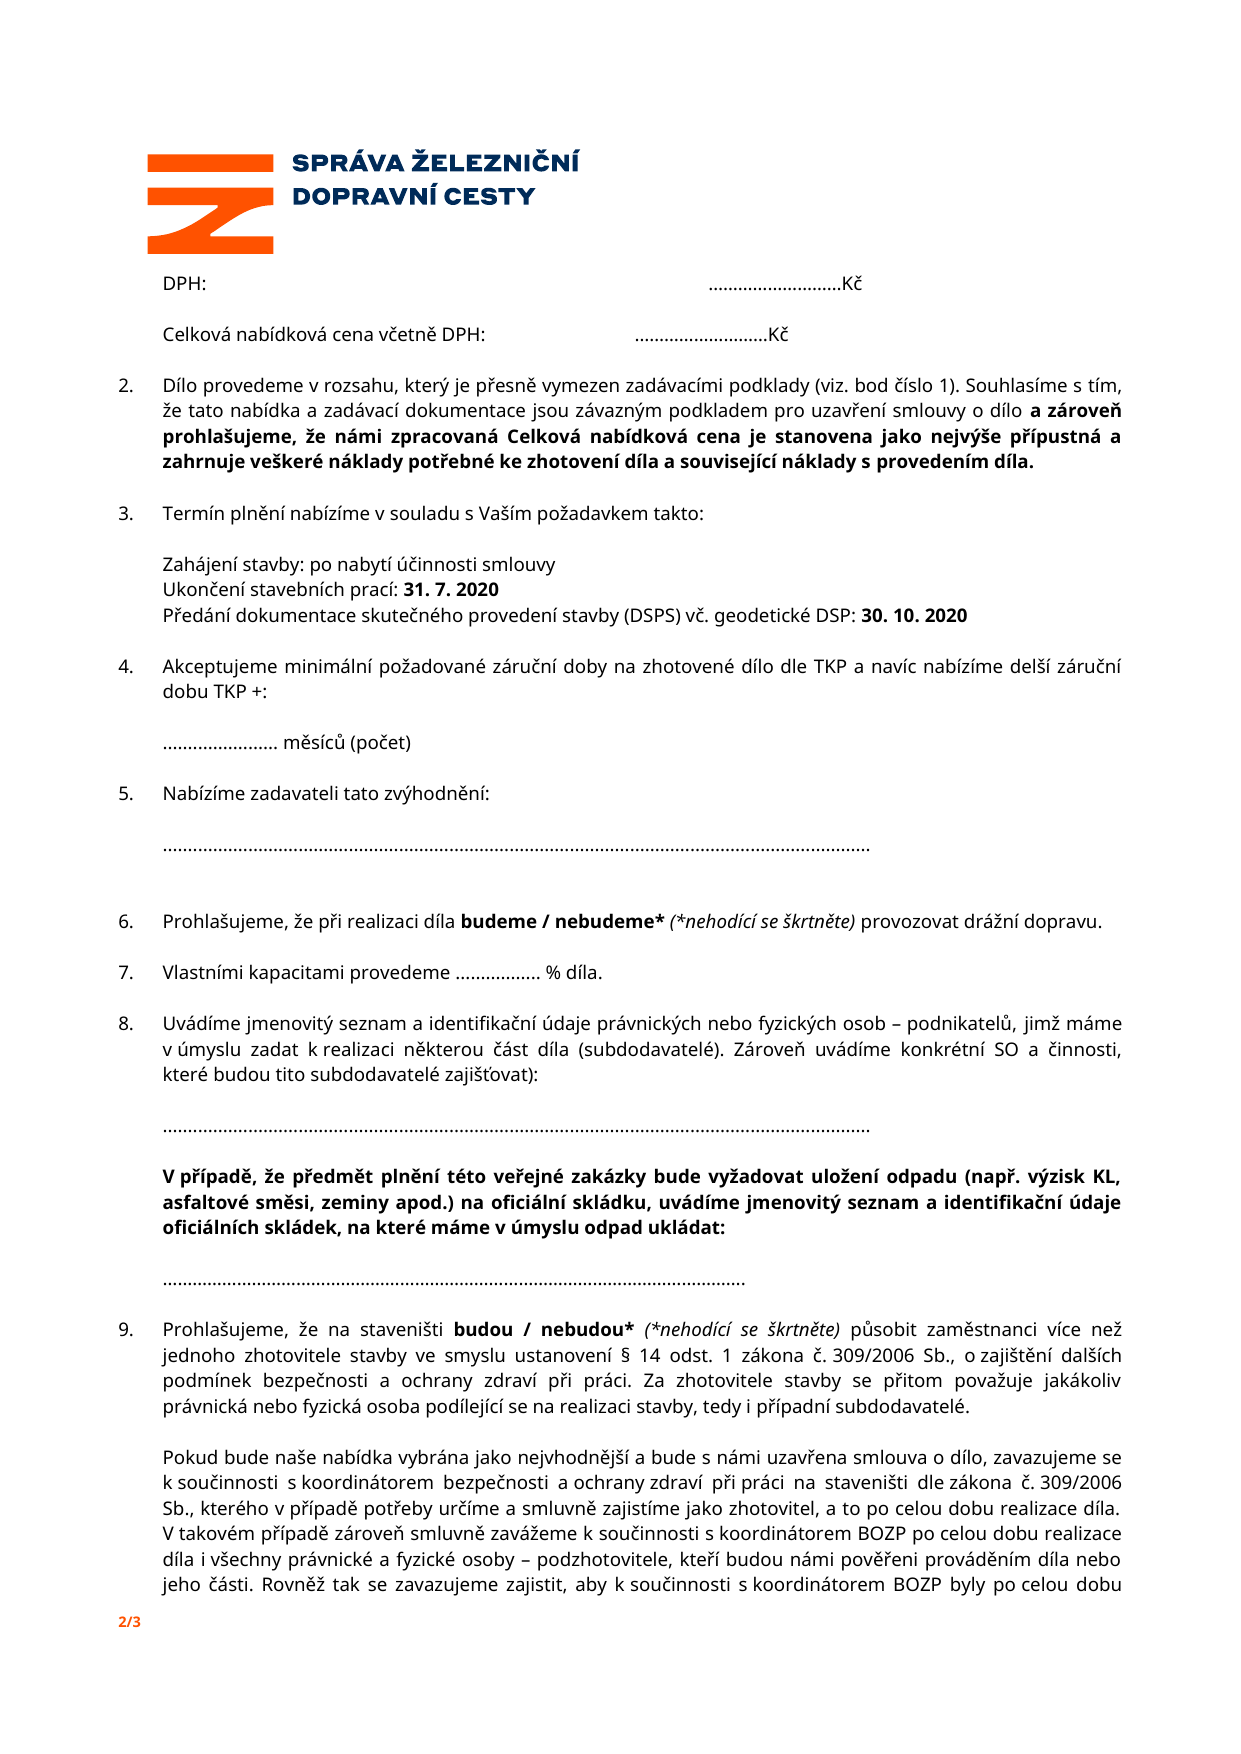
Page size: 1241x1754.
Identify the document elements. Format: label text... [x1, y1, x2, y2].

text V případě, že předmět plnění této veřejné zakázky bude vyžadovat uložení odpadu (např. výzisk KL, asfaltové směsi, zeminy apod.) na oficiální skládku, uvádíme jmenovitý seznam a identifikační údaje oficiálních skládek, na které máme v úmyslu odpad ukládat: [162, 1163, 1122, 1240]
list Dílo provedeme v rozsahu, který je přesně vymezen zadávacími podklady (viz. bod číslo 1). Souhlasíme s tím, že tato nabídka a zadávací dokumentace jsou závazným podkladem pro uzavření smlouvy o dílo a zároveň prohlašujeme, že námi zpracovaná Celková nabídková cena je stanovena jako nejvýše přípustná a zahrnuje veškeré náklady potřebné ke zhotovení díla a související náklady s provedením díla. [118, 372, 1122, 474]
list Nabízíme zadavateli tato zvýhodnění: [118, 781, 1122, 806]
text Ukončení stavebních prací: 31. 7. 2020 [162, 576, 1122, 602]
list DPH: ………………………Kč [162, 270, 1122, 321]
text ………………………………………………………………………………………………………. [162, 1266, 1122, 1291]
text ....................... měsíců (počet) [162, 729, 1122, 755]
list Vlastními kapacitami provedeme ................. % díla. [118, 959, 1122, 985]
text Předání dokumentace skutečného provedení stavby (DSPS) vč. geodetické DSP: 30. 10. 2020 [162, 602, 1122, 627]
list Prohlašujeme, že na staveništi budou / nebudou* (*nehodící se škrtněte) působit zaměstnanci více než jednoho zhotovitele stavby ve smyslu ustanovení § 14 odst. 1 zákona č. 309/2006 Sb., o zajištění dalších podmínek bezpečnosti a ochrany zdraví při práci. Za zhotovitele stavby se přitom považuje jakákoliv právnická nebo fyzická osoba podílející se na realizaci stavby, tedy i případní subdodavatelé. [118, 1317, 1122, 1419]
list Uvádíme jmenovitý seznam a identifikační údaje právnických nebo fyzických osob – podnikatelů, jimž máme v úmyslu zadat k realizaci některou část díla (subdodavatelé). Zároveň uvádíme konkrétní SO a činnosti, které budou tito subdodavatelé zajišťovat): [118, 1010, 1122, 1087]
list Termín plnění nabízíme v souladu s Vaším požadavkem takto: [118, 500, 1122, 525]
text Zahájení stavby: po nabytí účinnosti smlouvy [162, 551, 1122, 576]
text ............................................................................................................................................. [162, 832, 1122, 857]
list Prohlašujeme, že při realizaci díla budeme / nebudeme* (*nehodící se škrtněte) provozovat drážní dopravu. [118, 908, 1122, 934]
list Akceptujeme minimální požadované záruční doby na zhotovené dílo dle TKP a navíc nabízíme delší záruční dobu TKP +: [118, 653, 1122, 704]
text ............................................................................................................................................. [162, 1112, 1122, 1138]
list Celková nabídková cena včetně DPH: ………………………Kč [162, 321, 1122, 347]
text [162, 1444, 1122, 1597]
